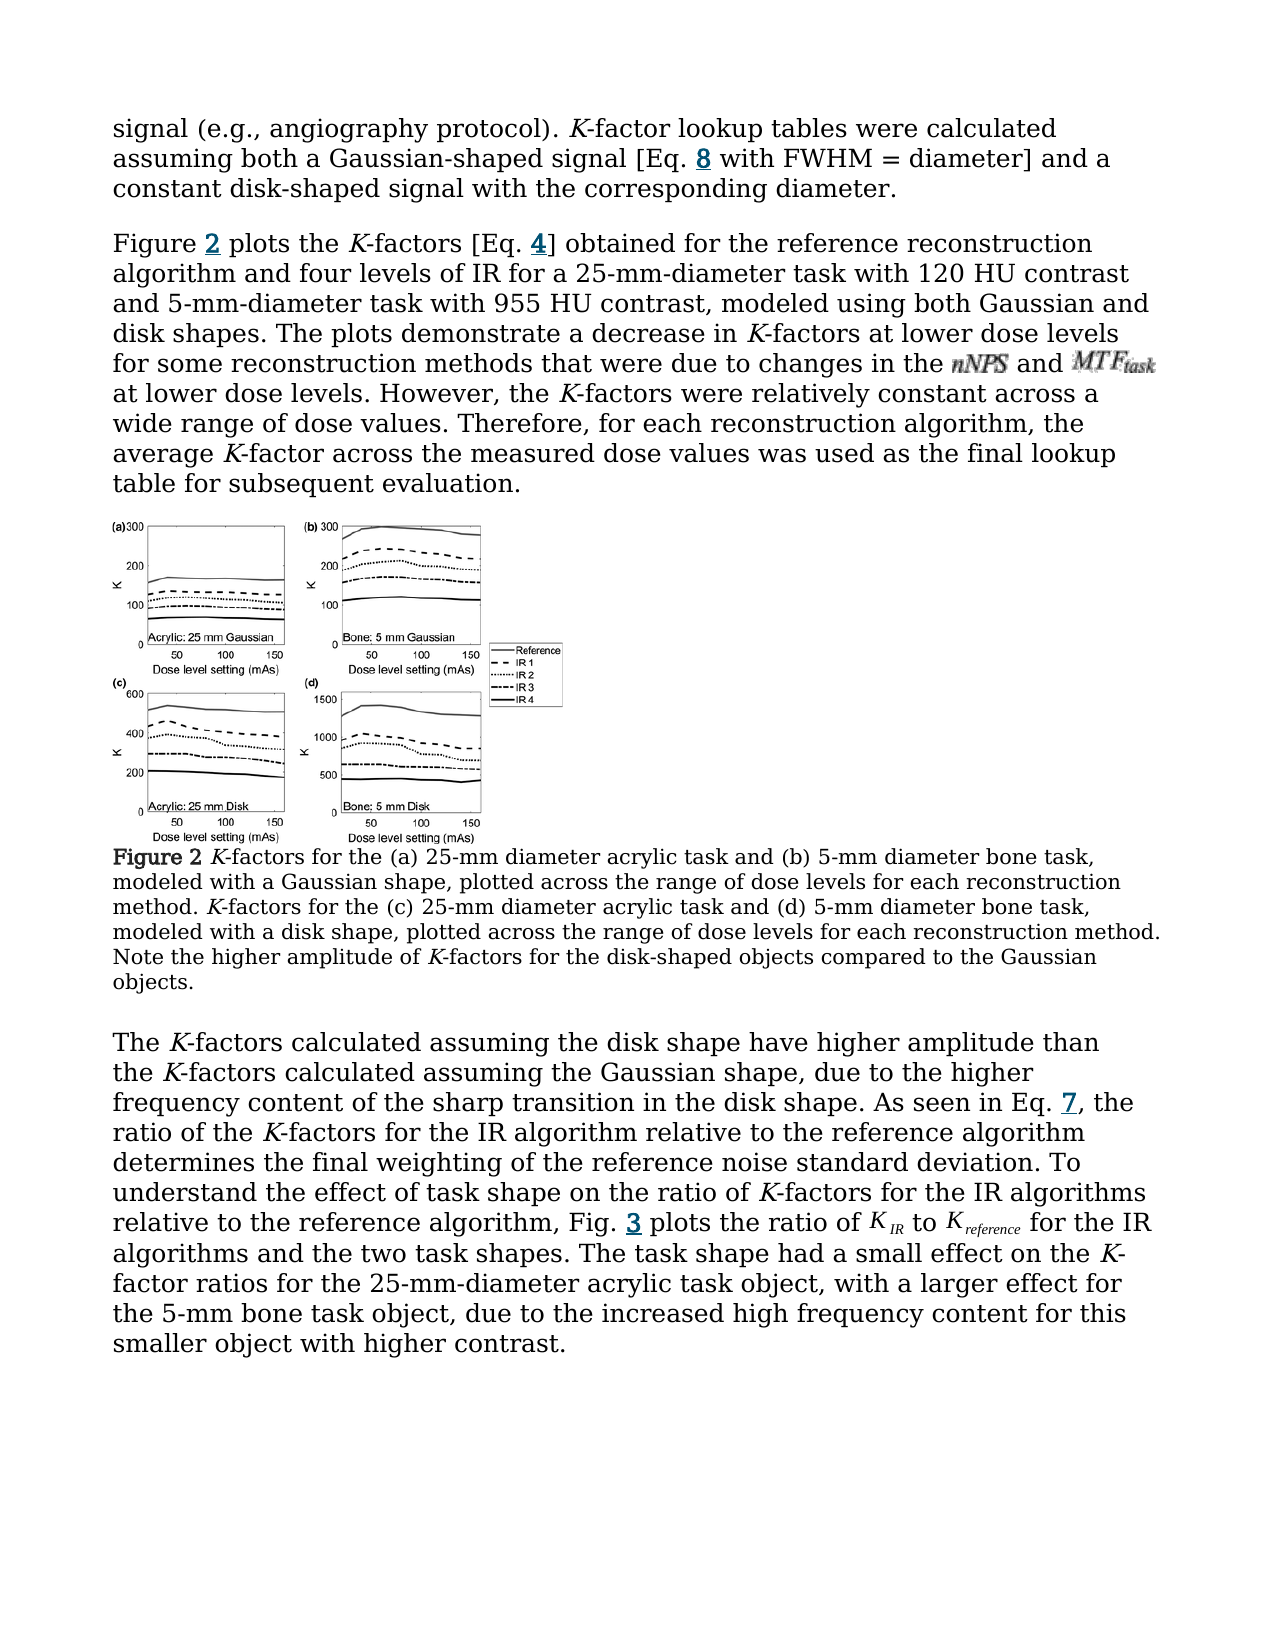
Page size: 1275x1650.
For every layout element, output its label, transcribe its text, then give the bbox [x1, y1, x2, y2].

text Figure 2 K‐factors for the (a) 25‐mm diameter acrylic task and (b) 5‐mm diameter bone task, modeled with a Gaussian shape, plotted across the range of dose levels for each reconstruction method. K‐factors for the (c) 25‐mm diameter acrylic task and (d) 5‐mm diameter bone task, modeled with a disk shape, plotted across the range of dose levels for each reconstruction method. Note the higher amplitude of K‐factors for the disk‐shaped objects compared to the Gaussian objects. [112, 843, 1162, 993]
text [112, 112, 1162, 202]
picture [952, 353, 1009, 373]
picture [112, 522, 563, 844]
picture [1071, 350, 1156, 373]
text Figure 2 plots the K‐factors [Eq. 4] obtained for the reference reconstruction algorithm and four levels of IR for a 25‐mm‐diameter task with 120 HU contrast and 5‐mm‐diameter task with 955 HU contrast, modeled using both Gaussian and disk shapes. The plots demonstrate a decrease in K‐factors at lower dose levels for some reconstruction methods that were due to changes in the and at lower dose levels. However, the K‐factors were relatively constant across a wide range of dose values. Therefore, for each reconstruction algorithm, the average K‐factor across the measured dose values was used as the final lookup table for subsequent evaluation. [112, 227, 1162, 497]
text The K‐factors calculated assuming the disk shape have higher amplitude than the K‐factors calculated assuming the Gaussian shape, due to the higher frequency content of the sharp transition in the disk shape. As seen in Eq. 7, the ratio of the K‐factors for the IR algorithm relative to the reference algorithm determines the final weighting of the reference noise standard deviation. To understand the effect of task shape on the ratio of K‐factors for the IR algorithms relative to the reference algorithm, Fig. 3 plots the ratio of to for the IR algorithms and the two task shapes. The task shape had a small effect on the K‐factor ratios for the 25‐mm‐diameter acrylic task object, with a larger effect for the 5‐mm bone task object, due to the increased high frequency content for this smaller object with higher contrast. [112, 1026, 1162, 1358]
